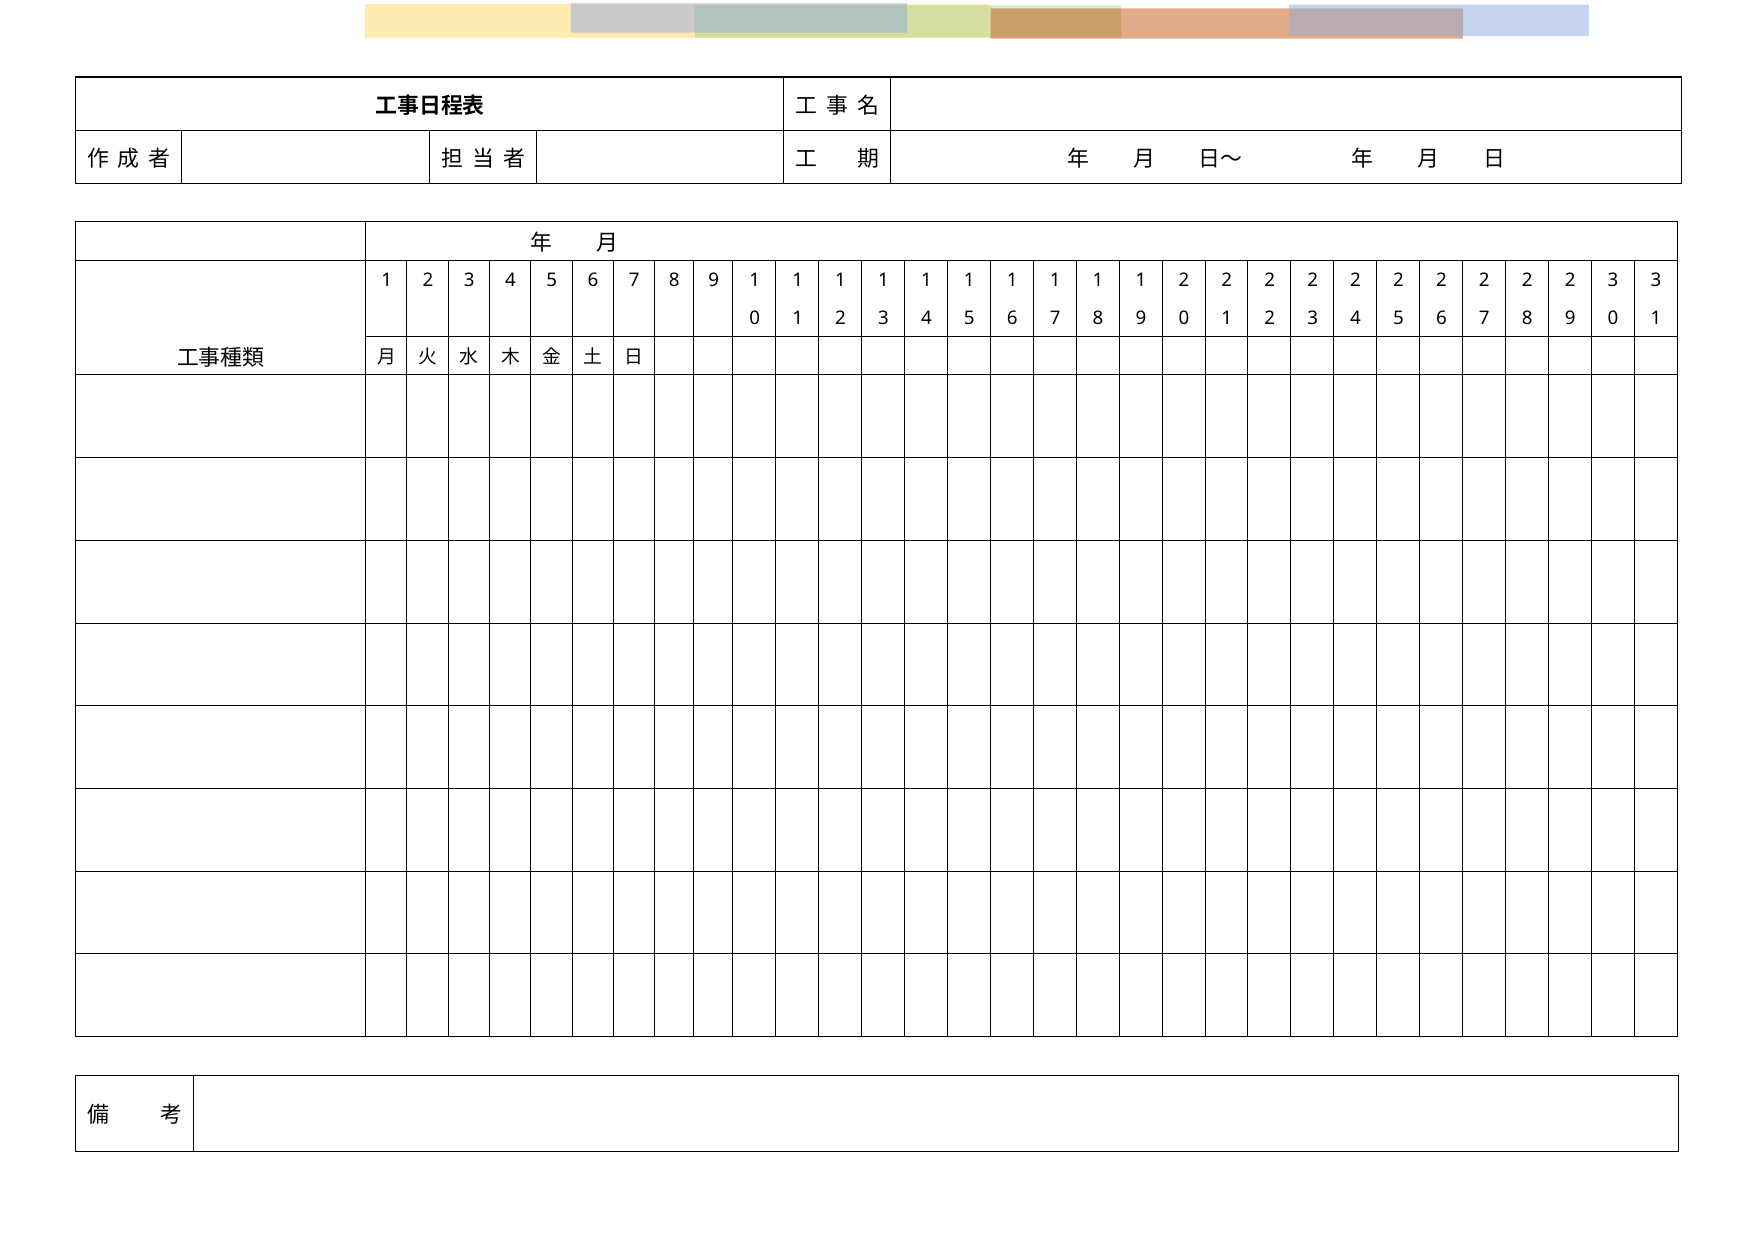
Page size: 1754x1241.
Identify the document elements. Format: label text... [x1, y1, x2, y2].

table_cell [862, 458, 904, 540]
table_cell [182, 131, 429, 183]
table_cell 29 [1549, 261, 1591, 336]
table_cell [1163, 458, 1205, 540]
table_cell [1420, 337, 1462, 374]
table_cell [490, 541, 530, 622]
table_cell 18 [1077, 261, 1119, 336]
table_cell 26 [1420, 261, 1462, 336]
table_cell [531, 624, 572, 705]
table_cell [1377, 706, 1419, 788]
table_cell [655, 337, 693, 374]
table_cell 5 [531, 261, 572, 336]
table_cell [573, 954, 613, 1036]
table_cell [862, 954, 904, 1036]
table_cell [531, 706, 572, 788]
table_cell [614, 375, 654, 457]
table_cell [1377, 541, 1419, 622]
table_cell [76, 458, 365, 540]
table_cell [1420, 541, 1462, 622]
table_cell [1248, 789, 1290, 871]
table_cell [1377, 789, 1419, 871]
table_cell [1635, 541, 1677, 622]
table_cell 23 [1291, 261, 1333, 336]
table_cell [1420, 624, 1462, 705]
table_cell [573, 872, 613, 953]
table_cell [655, 375, 693, 457]
table_cell 土 [573, 337, 613, 374]
table_header 備考 [76, 1076, 193, 1151]
table_cell [614, 954, 654, 1036]
table_cell [819, 706, 861, 788]
table_cell [1506, 541, 1548, 622]
table_cell [1034, 789, 1076, 871]
table_cell 1 [366, 261, 406, 336]
table_cell [1206, 541, 1247, 622]
table_cell [1291, 337, 1333, 374]
table_cell [1549, 624, 1591, 705]
table_cell [1334, 954, 1376, 1036]
table_cell [1592, 375, 1634, 457]
table_cell 27 [1463, 261, 1505, 336]
table_cell [1377, 954, 1419, 1036]
table_cell [1506, 706, 1548, 788]
table_cell [1334, 337, 1376, 374]
table_cell [614, 541, 654, 622]
table_cell [1206, 872, 1247, 953]
table_cell [1291, 706, 1333, 788]
table_cell [1635, 706, 1677, 788]
table_cell [905, 954, 947, 1036]
table_cell [1506, 337, 1548, 374]
table_cell [948, 624, 990, 705]
table_cell [1334, 789, 1376, 871]
table_cell [1077, 541, 1119, 622]
table_cell 7 [614, 261, 654, 336]
table_cell [407, 789, 448, 871]
table_cell [819, 337, 861, 374]
table_cell [366, 375, 406, 457]
table_cell [948, 458, 990, 540]
table_cell [449, 954, 489, 1036]
table_cell [655, 706, 693, 788]
table_cell [1034, 337, 1076, 374]
table_cell [366, 789, 406, 871]
table_cell [1034, 706, 1076, 788]
table_cell [1120, 872, 1162, 953]
table_cell [948, 706, 990, 788]
table_cell [490, 706, 530, 788]
table_cell [1463, 789, 1505, 871]
table_cell [948, 375, 990, 457]
table_cell [449, 872, 489, 953]
table_cell [490, 954, 530, 1036]
table_cell [1420, 458, 1462, 540]
table_cell [694, 624, 732, 705]
table_cell [862, 624, 904, 705]
table_cell [819, 872, 861, 953]
table_cell [905, 706, 947, 788]
table_cell [76, 541, 365, 622]
table_cell 木 [490, 337, 530, 374]
table_cell [1077, 458, 1119, 540]
table_cell [490, 458, 530, 540]
table_cell 担当者 [430, 131, 536, 183]
table_cell [1334, 706, 1376, 788]
table_cell [991, 954, 1033, 1036]
table_cell [1206, 706, 1247, 788]
table_cell [1120, 541, 1162, 622]
table_cell [1506, 624, 1548, 705]
table_cell [694, 706, 732, 788]
table_cell [614, 624, 654, 705]
table_cell [1206, 458, 1247, 540]
table_cell [694, 954, 732, 1036]
table_cell [1506, 954, 1548, 1036]
table_cell 10 [733, 261, 775, 336]
table_cell [1163, 624, 1205, 705]
table_cell [1248, 541, 1290, 622]
table_cell [1549, 954, 1591, 1036]
table_cell 19 [1120, 261, 1162, 336]
table_cell [776, 375, 818, 457]
table_cell 水 [449, 337, 489, 374]
table_cell [819, 375, 861, 457]
table_cell [1077, 954, 1119, 1036]
table_cell [490, 375, 530, 457]
table_cell [1549, 872, 1591, 953]
table_cell [905, 337, 947, 374]
table_cell [1163, 706, 1205, 788]
table_cell 14 [905, 261, 947, 336]
table_cell 月 [366, 337, 406, 374]
table_cell 25 [1377, 261, 1419, 336]
table_cell 日 [614, 337, 654, 374]
table_cell [1635, 872, 1677, 953]
table_cell [1291, 375, 1333, 457]
table_cell [1248, 375, 1290, 457]
table_cell [1506, 789, 1548, 871]
table_cell 作成者 [76, 131, 181, 183]
table_cell [76, 624, 365, 705]
table_cell [1291, 789, 1333, 871]
table_cell 16 [991, 261, 1033, 336]
table_cell [1377, 375, 1419, 457]
table_cell [948, 337, 990, 374]
table_cell [1334, 541, 1376, 622]
table_cell [449, 624, 489, 705]
table_cell [76, 954, 365, 1036]
table_cell [614, 706, 654, 788]
table_cell [733, 624, 775, 705]
table_cell [531, 789, 572, 871]
table_cell [733, 872, 775, 953]
table_cell [1635, 789, 1677, 871]
table_cell [1163, 872, 1205, 953]
table_cell 工期 [784, 131, 890, 183]
table_cell 工事種類 [76, 261, 365, 374]
table_cell [1635, 954, 1677, 1036]
table_cell [407, 872, 448, 953]
table_cell [1334, 458, 1376, 540]
table_cell [1592, 872, 1634, 953]
table_cell [531, 872, 572, 953]
table_cell 火 [407, 337, 448, 374]
table_cell [694, 541, 732, 622]
table_cell [537, 131, 783, 183]
table_cell [1206, 624, 1247, 705]
table_cell [655, 872, 693, 953]
table_cell 年 月 日～ 年 月 日 [891, 131, 1681, 183]
table_cell [1334, 872, 1376, 953]
table_cell [694, 337, 732, 374]
table_cell [1463, 337, 1505, 374]
table_cell [490, 872, 530, 953]
table_cell [1291, 954, 1333, 1036]
table_cell [776, 706, 818, 788]
table_cell [948, 954, 990, 1036]
table_cell 9 [694, 261, 732, 336]
table_cell [733, 954, 775, 1036]
table_cell [614, 872, 654, 953]
table_cell [991, 789, 1033, 871]
table_cell [1291, 872, 1333, 953]
table_cell [1377, 337, 1419, 374]
table_cell [1463, 706, 1505, 788]
table_header [194, 1076, 1678, 1151]
table_cell 30 [1592, 261, 1634, 336]
table_cell [1248, 706, 1290, 788]
table_cell [1549, 706, 1591, 788]
table_cell [776, 954, 818, 1036]
table_cell [1635, 624, 1677, 705]
table_cell [1592, 954, 1634, 1036]
table_cell [531, 375, 572, 457]
table_cell [1420, 375, 1462, 457]
table_cell [1120, 954, 1162, 1036]
table_header 工事日程表 [76, 78, 783, 129]
table_cell [1334, 375, 1376, 457]
table_cell [991, 337, 1033, 374]
table_header 工事名 [784, 78, 890, 129]
table_cell [1077, 337, 1119, 374]
table_cell [1463, 624, 1505, 705]
table_header [891, 78, 1681, 129]
table_cell [776, 337, 818, 374]
table_cell [694, 872, 732, 953]
table_cell [776, 458, 818, 540]
table_cell [733, 541, 775, 622]
table_cell [1206, 375, 1247, 457]
table_cell [733, 789, 775, 871]
table_cell [819, 624, 861, 705]
table_cell [1077, 789, 1119, 871]
table_cell [366, 872, 406, 953]
table_cell [1291, 541, 1333, 622]
table_cell [76, 375, 365, 457]
table_cell [1120, 337, 1162, 374]
table_cell [366, 706, 406, 788]
table_cell 3 [449, 261, 489, 336]
table_cell [407, 624, 448, 705]
table_cell [531, 541, 572, 622]
table_cell [1592, 458, 1634, 540]
table_cell [991, 872, 1033, 953]
table_cell 24 [1334, 261, 1376, 336]
table_cell [776, 541, 818, 622]
table_cell [776, 789, 818, 871]
table_cell [1420, 706, 1462, 788]
table_cell [614, 458, 654, 540]
table_cell [1248, 872, 1290, 953]
table_cell [862, 872, 904, 953]
table_cell 13 [862, 261, 904, 336]
table_cell [991, 375, 1033, 457]
table_cell [776, 872, 818, 953]
table_cell [1034, 458, 1076, 540]
table_cell [1291, 624, 1333, 705]
table_cell [1120, 789, 1162, 871]
table_cell 22 [1248, 261, 1290, 336]
table_cell [573, 458, 613, 540]
table_cell [1463, 375, 1505, 457]
table_cell [1549, 789, 1591, 871]
table_cell [1163, 954, 1205, 1036]
table_cell [862, 337, 904, 374]
table_cell [1377, 624, 1419, 705]
table_cell 6 [573, 261, 613, 336]
table_cell [490, 789, 530, 871]
table_cell [1592, 789, 1634, 871]
table_cell [573, 541, 613, 622]
table_cell [1549, 375, 1591, 457]
table_cell [1077, 375, 1119, 457]
table_cell [407, 706, 448, 788]
table_cell [1248, 337, 1290, 374]
table_header 年 月 [366, 222, 1677, 260]
table_cell [1420, 789, 1462, 871]
table_cell 2 [407, 261, 448, 336]
table_cell [1463, 541, 1505, 622]
table_cell [1034, 541, 1076, 622]
table_cell [1549, 337, 1591, 374]
table_cell 31 [1635, 261, 1677, 336]
table_cell [905, 458, 947, 540]
table_cell [1635, 375, 1677, 457]
table_cell [733, 337, 775, 374]
table_cell [1077, 624, 1119, 705]
table_cell [819, 954, 861, 1036]
table_cell [655, 954, 693, 1036]
table_cell [1635, 458, 1677, 540]
table_cell [366, 541, 406, 622]
table_cell [407, 375, 448, 457]
table_cell 8 [655, 261, 693, 336]
table_cell [1592, 541, 1634, 622]
table_cell [1549, 541, 1591, 622]
table_cell [1291, 458, 1333, 540]
table_cell [1506, 458, 1548, 540]
table_cell [1163, 541, 1205, 622]
table_cell [1420, 954, 1462, 1036]
table_cell [694, 458, 732, 540]
table_cell [407, 954, 448, 1036]
table_cell [1463, 954, 1505, 1036]
table_cell [1077, 872, 1119, 953]
table_cell [1206, 954, 1247, 1036]
table_cell [1034, 872, 1076, 953]
table_cell [655, 541, 693, 622]
table_cell [573, 706, 613, 788]
table_cell [366, 458, 406, 540]
table_cell [449, 458, 489, 540]
table_cell [76, 706, 365, 788]
table_cell 20 [1163, 261, 1205, 336]
table_header [76, 222, 365, 260]
table_cell [1463, 872, 1505, 953]
table_cell [819, 541, 861, 622]
table_cell [407, 541, 448, 622]
table_cell [905, 624, 947, 705]
table_cell [449, 375, 489, 457]
table_cell [1463, 458, 1505, 540]
table_cell [733, 458, 775, 540]
table_cell [991, 624, 1033, 705]
table_cell [862, 789, 904, 871]
table_cell [1592, 624, 1634, 705]
table_cell [1506, 375, 1548, 457]
table_cell [1334, 624, 1376, 705]
table_cell [1120, 706, 1162, 788]
table_cell [1420, 872, 1462, 953]
table_cell [1034, 954, 1076, 1036]
table_cell [1120, 624, 1162, 705]
table_cell [1034, 375, 1076, 457]
table_cell 4 [490, 261, 530, 336]
table_cell 28 [1506, 261, 1548, 336]
table_cell [1549, 458, 1591, 540]
table_cell [819, 789, 861, 871]
table_cell 21 [1206, 261, 1247, 336]
table_cell [449, 789, 489, 871]
table_cell [991, 541, 1033, 622]
table_cell [531, 458, 572, 540]
table_cell [655, 789, 693, 871]
table_cell [1377, 458, 1419, 540]
table_cell [1206, 789, 1247, 871]
table_cell [991, 706, 1033, 788]
table_cell [1206, 337, 1247, 374]
table_cell [733, 706, 775, 788]
table_cell 11 [776, 261, 818, 336]
table_cell [776, 624, 818, 705]
table_cell [905, 375, 947, 457]
table_cell [1506, 872, 1548, 953]
table_cell [76, 789, 365, 871]
table_cell [1077, 706, 1119, 788]
table_cell [694, 375, 732, 457]
table_cell [694, 789, 732, 871]
table_cell [948, 789, 990, 871]
table_cell [655, 624, 693, 705]
table_cell [490, 624, 530, 705]
table_cell [573, 789, 613, 871]
table_cell [991, 458, 1033, 540]
table_cell [1248, 458, 1290, 540]
table_cell [1248, 624, 1290, 705]
table_cell [573, 375, 613, 457]
table_cell 金 [531, 337, 572, 374]
table_cell [862, 375, 904, 457]
table_cell [76, 872, 365, 953]
table_cell [948, 541, 990, 622]
table_cell [733, 375, 775, 457]
table_cell [1163, 375, 1205, 457]
table_cell [862, 706, 904, 788]
table_cell [531, 954, 572, 1036]
table_cell [614, 789, 654, 871]
table_cell 17 [1034, 261, 1076, 336]
table_cell [1248, 954, 1290, 1036]
table_cell [449, 706, 489, 788]
table_cell [407, 458, 448, 540]
table_cell 12 [819, 261, 861, 336]
table_cell [366, 954, 406, 1036]
table_cell [905, 541, 947, 622]
table_cell [948, 872, 990, 953]
table_cell [1163, 337, 1205, 374]
table_cell 15 [948, 261, 990, 336]
table_cell [1120, 458, 1162, 540]
table_cell [1120, 375, 1162, 457]
table_cell [1163, 789, 1205, 871]
table_cell [905, 789, 947, 871]
table_cell [862, 541, 904, 622]
table_cell [1592, 706, 1634, 788]
table_cell [1592, 337, 1634, 374]
table_cell [905, 872, 947, 953]
table_cell [366, 624, 406, 705]
table_cell [819, 458, 861, 540]
table_cell [573, 624, 613, 705]
table_cell [449, 541, 489, 622]
table_cell [1377, 872, 1419, 953]
table_cell [655, 458, 693, 540]
table_cell [1635, 337, 1677, 374]
table_cell [1034, 624, 1076, 705]
